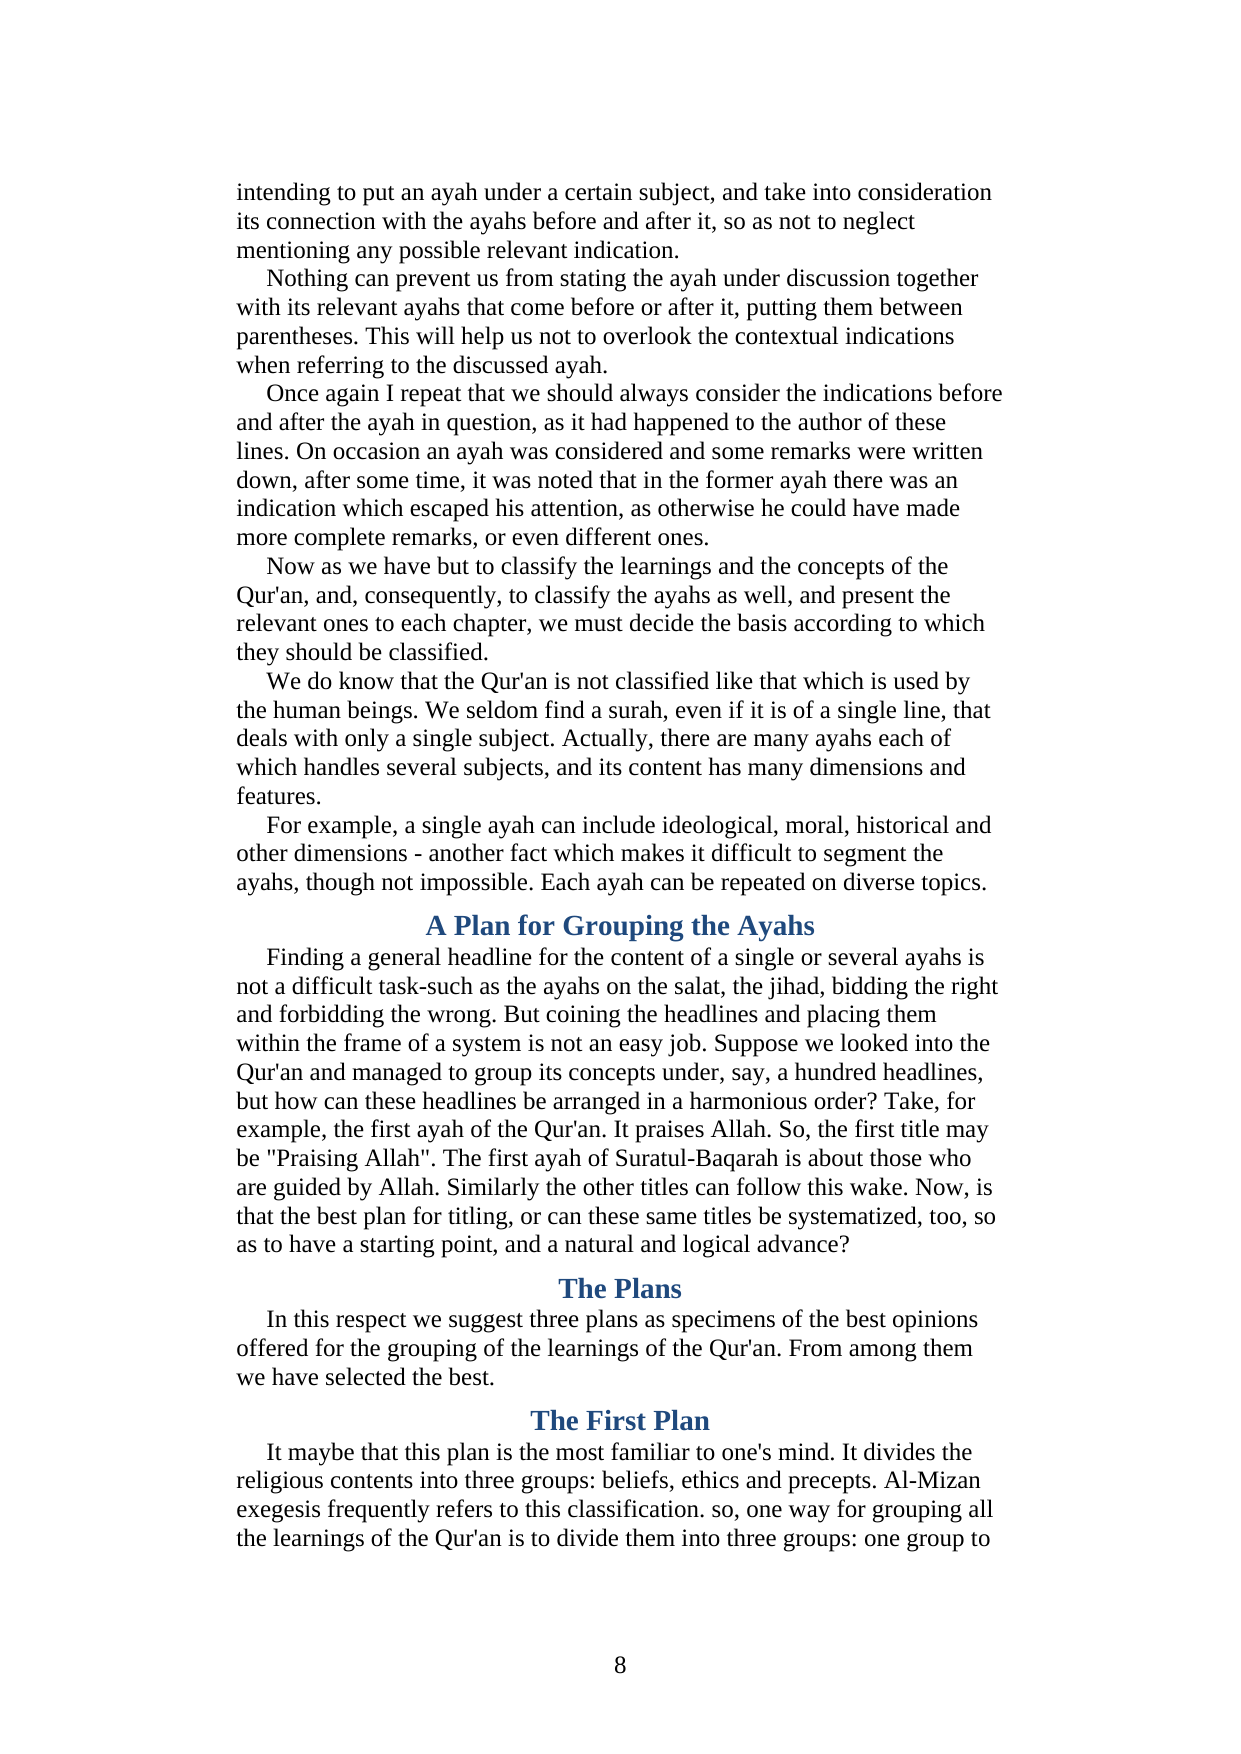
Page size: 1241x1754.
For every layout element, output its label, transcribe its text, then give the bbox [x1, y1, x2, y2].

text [236, 177, 1004, 263]
text Now as we have but to classify the learnings and the concepts of the Qur'an, and, consequently, to classify the ayahs as well, and present the relevant ones to each chapter, we must decide the basis according to which they should be classified. [236, 551, 1004, 666]
text Nothing can prevent us from stating the ayah under discussion together with its relevant ayahs that come before or after it, putting them between parentheses. This will help us not to overlook the contextual indications when referring to the discussed ayah. [236, 263, 1004, 378]
subtitle The First Plan [236, 1403, 1004, 1437]
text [236, 1437, 1004, 1552]
text Finding a general headline for the content of a single or several ayahs is not a difficult task-such as the ayahs on the salat, the jihad, bidding the right and forbidding the wrong. But coining the headlines and placing them within the frame of a system is not an easy job. Suppose we looked into the Qur'an and managed to group its concepts under, say, a hundred headlines, but how can these headlines be arranged in a harmonious order? Take, for example, the first ayah of the Qur'an. It praises Allah. So, the first title may be "Praising Allah". The first ayah of Suratul-Baqarah is about those who are guided by Allah. Similarly the other titles can follow this wake. Now, is that the best plan for titling, or can these same titles be systematized, too, so as to have a starting point, and a natural and logical advance? [236, 942, 1004, 1258]
subtitle The Plans [236, 1271, 1004, 1304]
text In this respect we suggest three plans as specimens of the best opinions offered for the grouping of the learnings of the Qur'an. From among them we have selected the best. [236, 1304, 1004, 1391]
text For example, a single ayah can include ideological, moral, historical and other dimensions - another fact which makes it difficult to segment the ayahs, though not impossible. Each ayah can be repeated on diverse topics. [236, 810, 1004, 896]
subtitle A Plan for Grouping the Ayahs [236, 908, 1004, 942]
text Once again I repeat that we should always consider the indications before and after the ayah in question, as it had happened to the author of these lines. On occasion an ayah was considered and some remarks were written down, after some time, it was noted that in the former ayah there was an indication which escaped his attention, as otherwise he could have made more complete remarks, or even different ones. [236, 378, 1004, 551]
text We do know that the Qur'an is not classified like that which is used by the human beings. We seldom find a surah, even if it is of a single line, that deals with only a single subject. Actually, there are many ayahs each of which handles several subjects, and its content has many dimensions and features. [236, 666, 1004, 810]
